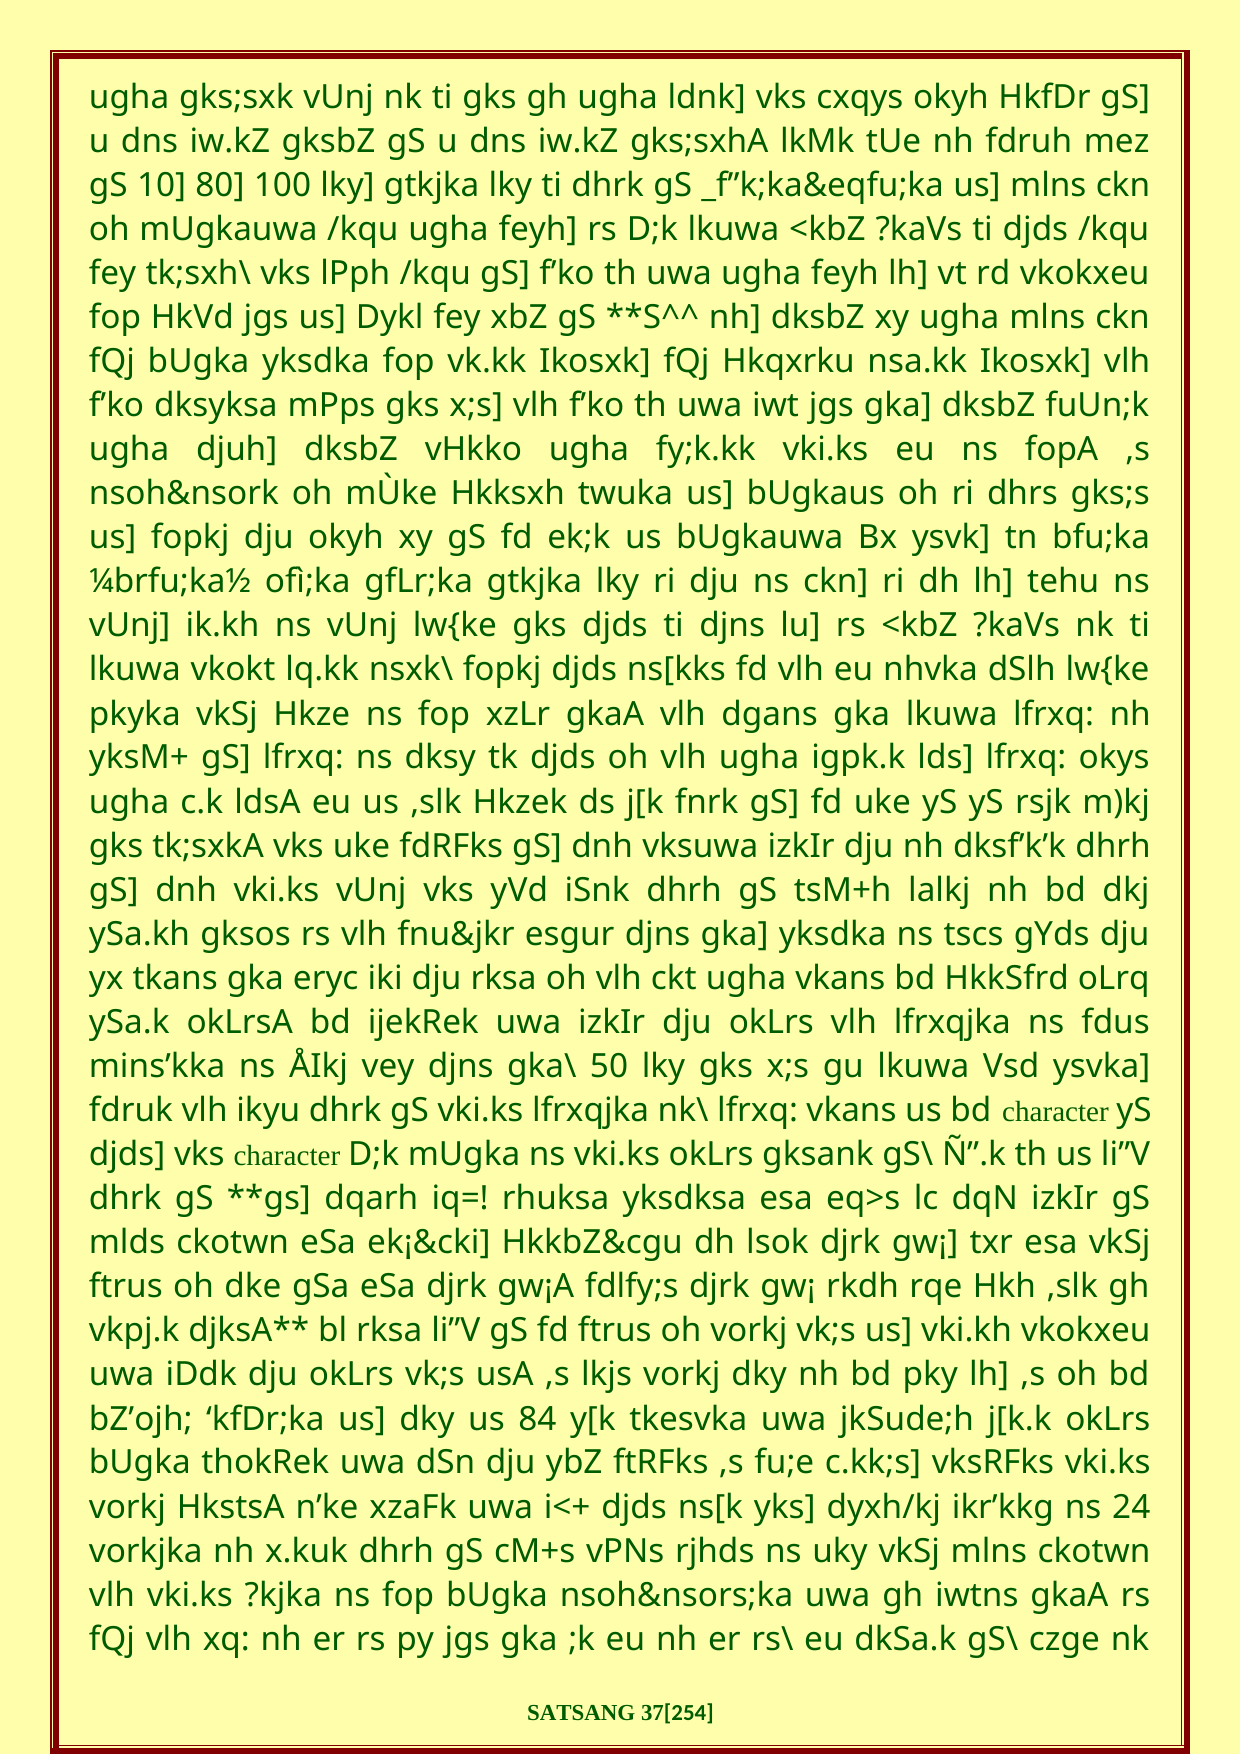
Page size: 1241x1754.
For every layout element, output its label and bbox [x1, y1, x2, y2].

text [89, 74, 1152, 1660]
